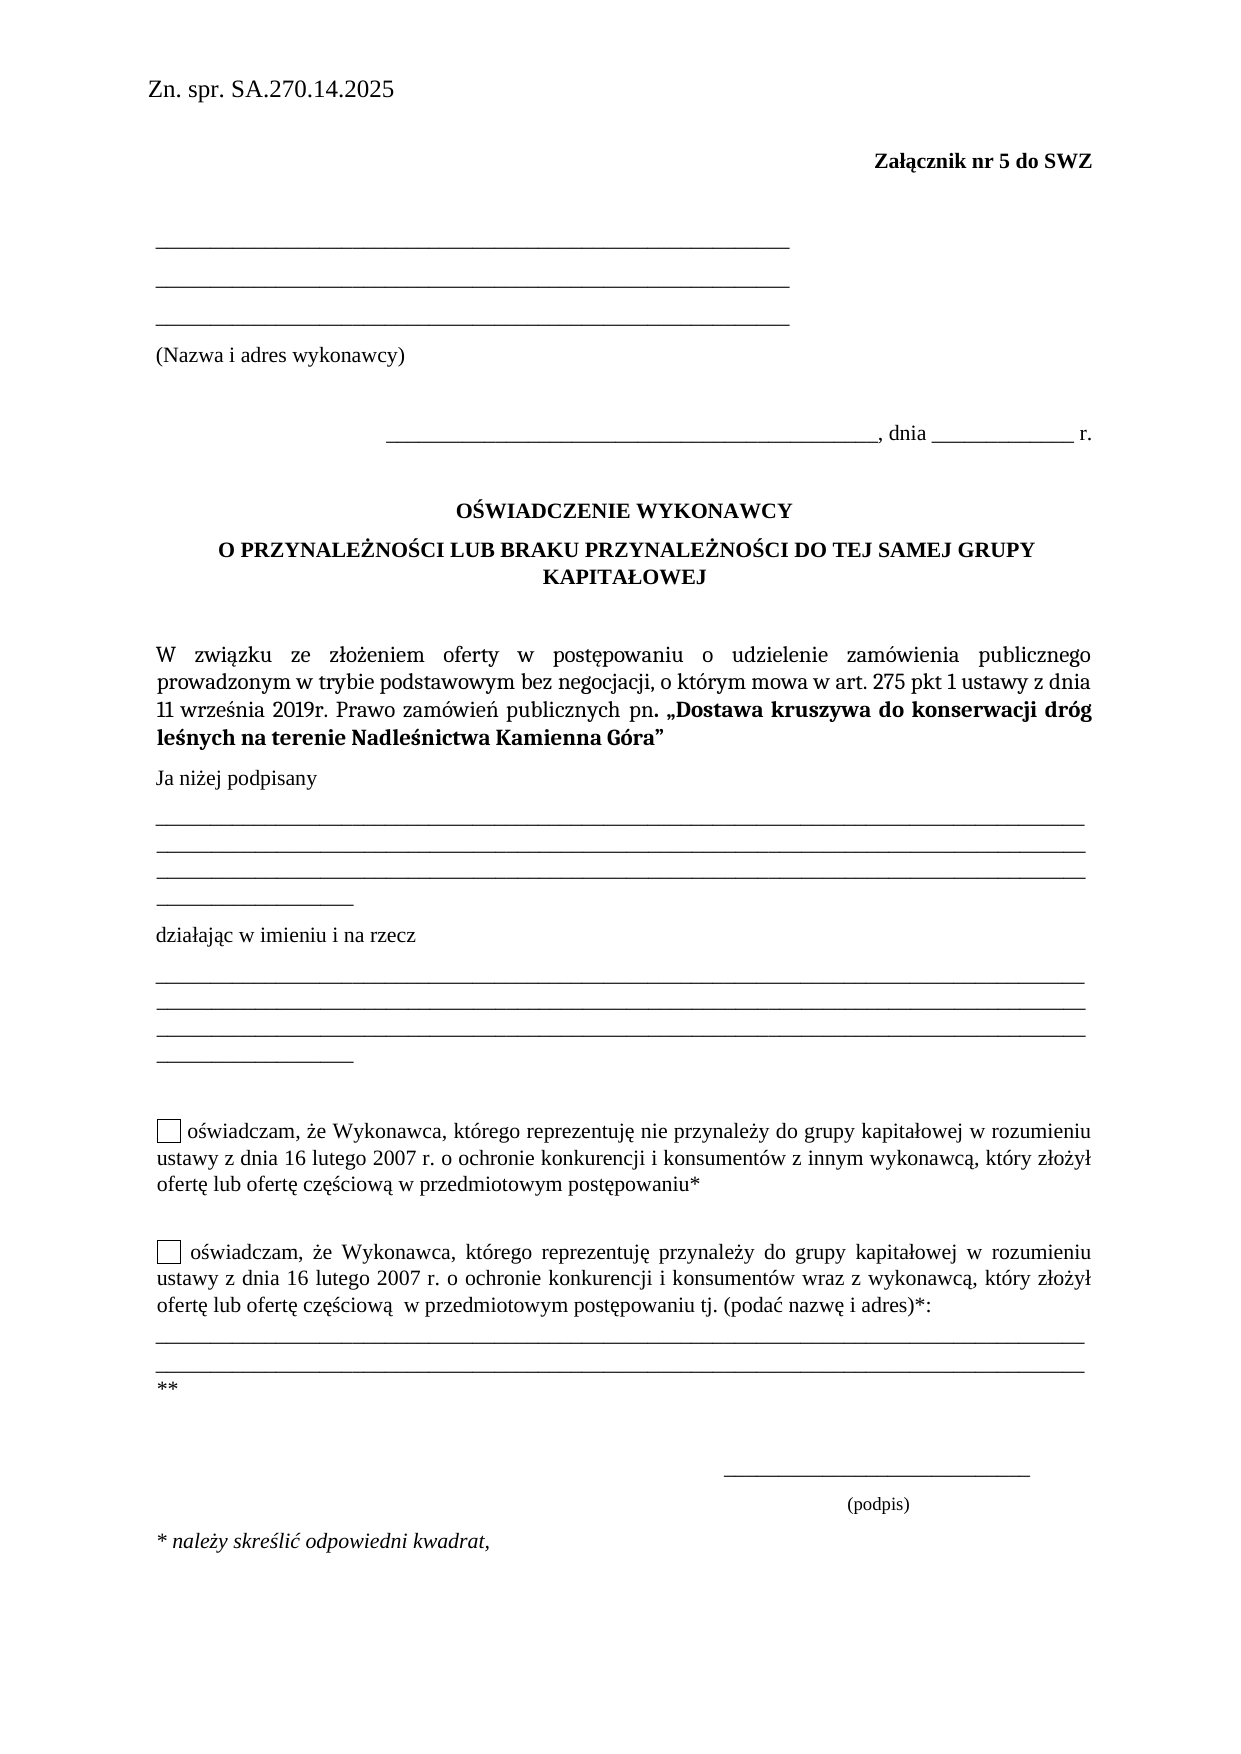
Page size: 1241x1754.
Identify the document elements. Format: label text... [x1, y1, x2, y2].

text oświadczam, że Wykonawca, którego reprezentuję przynależy do grupy kapitałowej w rozumieniu ustawy z dnia 16 lutego 2007 r. o ochronie konkurencji i konsumentów wraz z wykonawcą, który złożył ofertę lub ofertę częściową w przedmiotowym postępowaniu tj. (podać nazwę i adres)*: [156, 1239, 1093, 1317]
text _________________________________________________________________________________________________________________________________________________________________________________________________________________________________________________________________________________ [156, 961, 1093, 1065]
text __________________________________________________________ [156, 303, 1093, 329]
text * należy skreślić odpowiedni kwadrat, [156, 1528, 1093, 1554]
text __________________________________________________________ [156, 226, 1093, 251]
text _____________________________________________________________________________________** [156, 1350, 1093, 1402]
text _____________________________________________, dnia _____________ r. [156, 420, 1093, 446]
text (Nazwa i adres wykonawcy) [156, 342, 1093, 368]
text W związku ze złożeniem oferty w postępowaniu o udzielenie zamówienia publicznego prowadzonym w trybie podstawowym bez negocjacji, o którym mowa w art. 275 pkt 1 ustawy z dnia 11 września 2019r. Prawo zamówień publicznych pn. „Dostawa kruszywa do konserwacji dróg leśnych na terenie Nadleśnictwa Kamienna Góra” [156, 642, 1093, 751]
text _____________________________________________________________________________________ [156, 1321, 1093, 1346]
text OŚWIADCZENIE WYKONAWCY [156, 498, 1093, 523]
text Ja niżej podpisany [156, 764, 1093, 790]
text działając w imieniu i na rzecz [156, 922, 1093, 947]
text __________________________________________________________ [156, 264, 1093, 290]
text oświadczam, że Wykonawca, którego reprezentuję nie przynależy do grupy kapitałowej w rozumieniu ustawy z dnia 16 lutego 2007 r. o ochronie konkurencji i konsumentów z innym wykonawcą, który złożył ofertę lub ofertę częściową w przedmiotowym postępowaniu* [156, 1118, 1093, 1196]
text (podpis) [590, 1493, 1093, 1515]
text Załącznik nr 5 do SWZ [156, 148, 1093, 173]
text _________________________________________________________________________________________________________________________________________________________________________________________________________________________________________________________________________________ [156, 803, 1093, 908]
text O PRZYNALEŻNOŚCI LUB BRAKU PRZYNALEŻNOŚCI DO TEJ SAMEJ GRUPY KAPITAŁOWEJ [156, 537, 1093, 589]
text ____________________________ [148, 1454, 1093, 1479]
